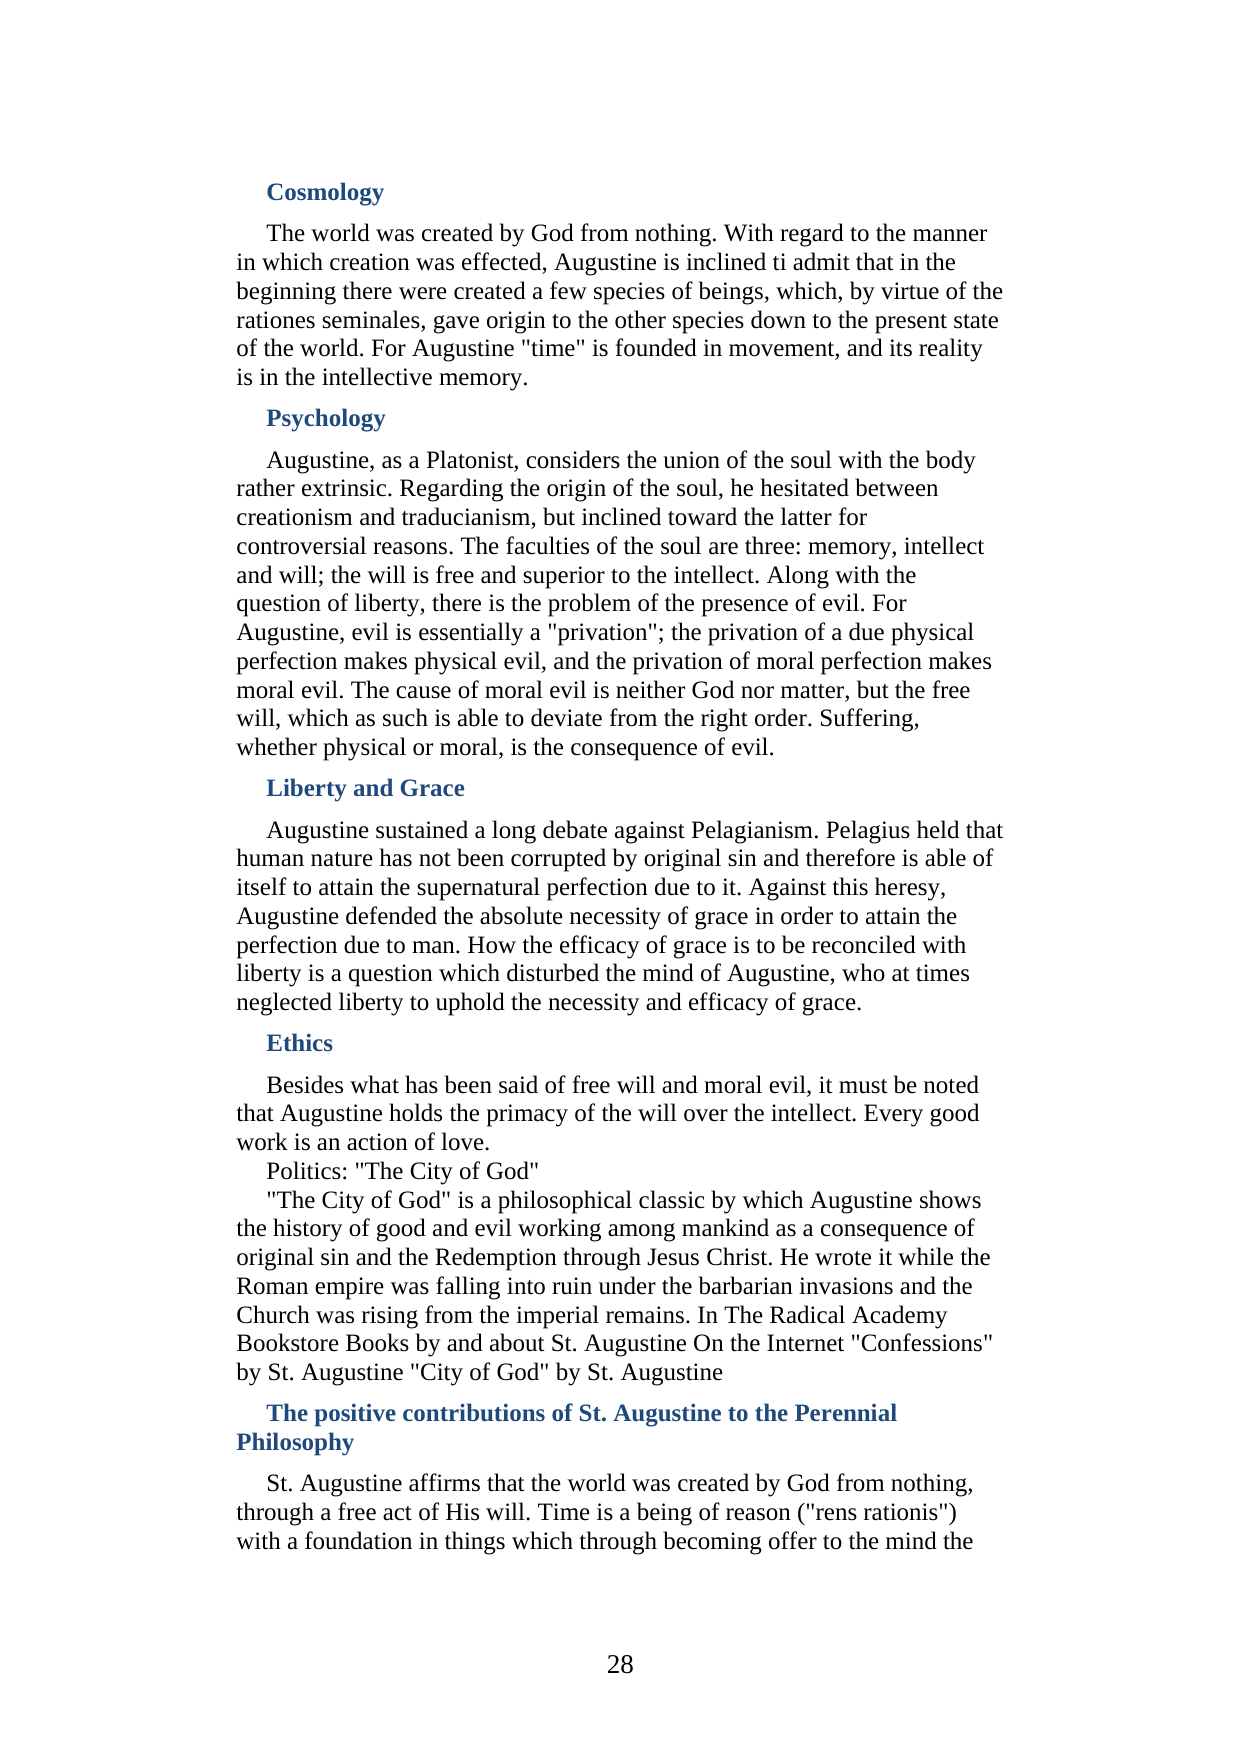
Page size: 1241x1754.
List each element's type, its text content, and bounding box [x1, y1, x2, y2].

text "The City of God" is a philosophical classic by which Augustine shows the history of good and evil working among mankind as a consequence of original sin and the Redemption through Jesus Christ. He wrote it while the Roman empire was falling into ruin under the barbarian invasions and the Church was rising from the imperial remains. In The Radical Academy Bookstore Books by and about St. Augustine On the Internet "Confessions" by St. Augustine "City of God" by St. Augustine [236, 1185, 1004, 1386]
text The world was created by God from nothing. With regard to the manner in which creation was effected, Augustine is inclined ti admit that in the beginning there were created a few species of beings, which, by virtue of the rationes seminales, gave origin to the other species down to the present state of the world. For Augustine "time" is founded in movement, and its reality is in the intellective memory. [236, 218, 1004, 391]
subtitle Ethics [236, 1028, 1004, 1057]
text Augustine, as a Platonist, considers the union of the soul with the body rather extrinsic. Regarding the origin of the soul, he hesitated between creationism and traducianism, but inclined toward the latter for controversial reasons. The faculties of the soul are three: memory, intellect and will; the will is free and superior to the intellect. Along with the question of liberty, there is the problem of the presence of evil. For Augustine, evil is essentially a "privation"; the privation of a due physical perfection makes physical evil, and the privation of moral perfection makes moral evil. The cause of moral evil is neither God nor matter, but the free will, which as such is able to deviate from the right order. Suffering, whether physical or moral, is the consequence of evil. [236, 445, 1004, 761]
subtitle The positive contributions of St. Augustine to the Perennial Philosophy [236, 1398, 1004, 1456]
text Politics: "The City of God" [236, 1156, 1004, 1185]
subtitle Psychology [236, 403, 1004, 432]
text Besides what has been said of free will and moral evil, it must be noted that Augustine holds the primacy of the will over the intellect. Every good work is an action of love. [236, 1070, 1004, 1156]
subtitle Cosmology [236, 177, 1004, 206]
text Augustine sustained a long debate against Pelagianism. Pelagius held that human nature has not been corrupted by original sin and therefore is able of itself to attain the supernatural perfection due to it. Against this heresy, Augustine defended the absolute necessity of grace in order to attain the perfection due to man. How the efficacy of grace is to be reconciled with liberty is a question which disturbed the mind of Augustine, who at times neglected liberty to uphold the necessity and efficacy of grace. [236, 815, 1004, 1016]
subtitle Liberty and Grace [236, 773, 1004, 802]
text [236, 1468, 1004, 1555]
